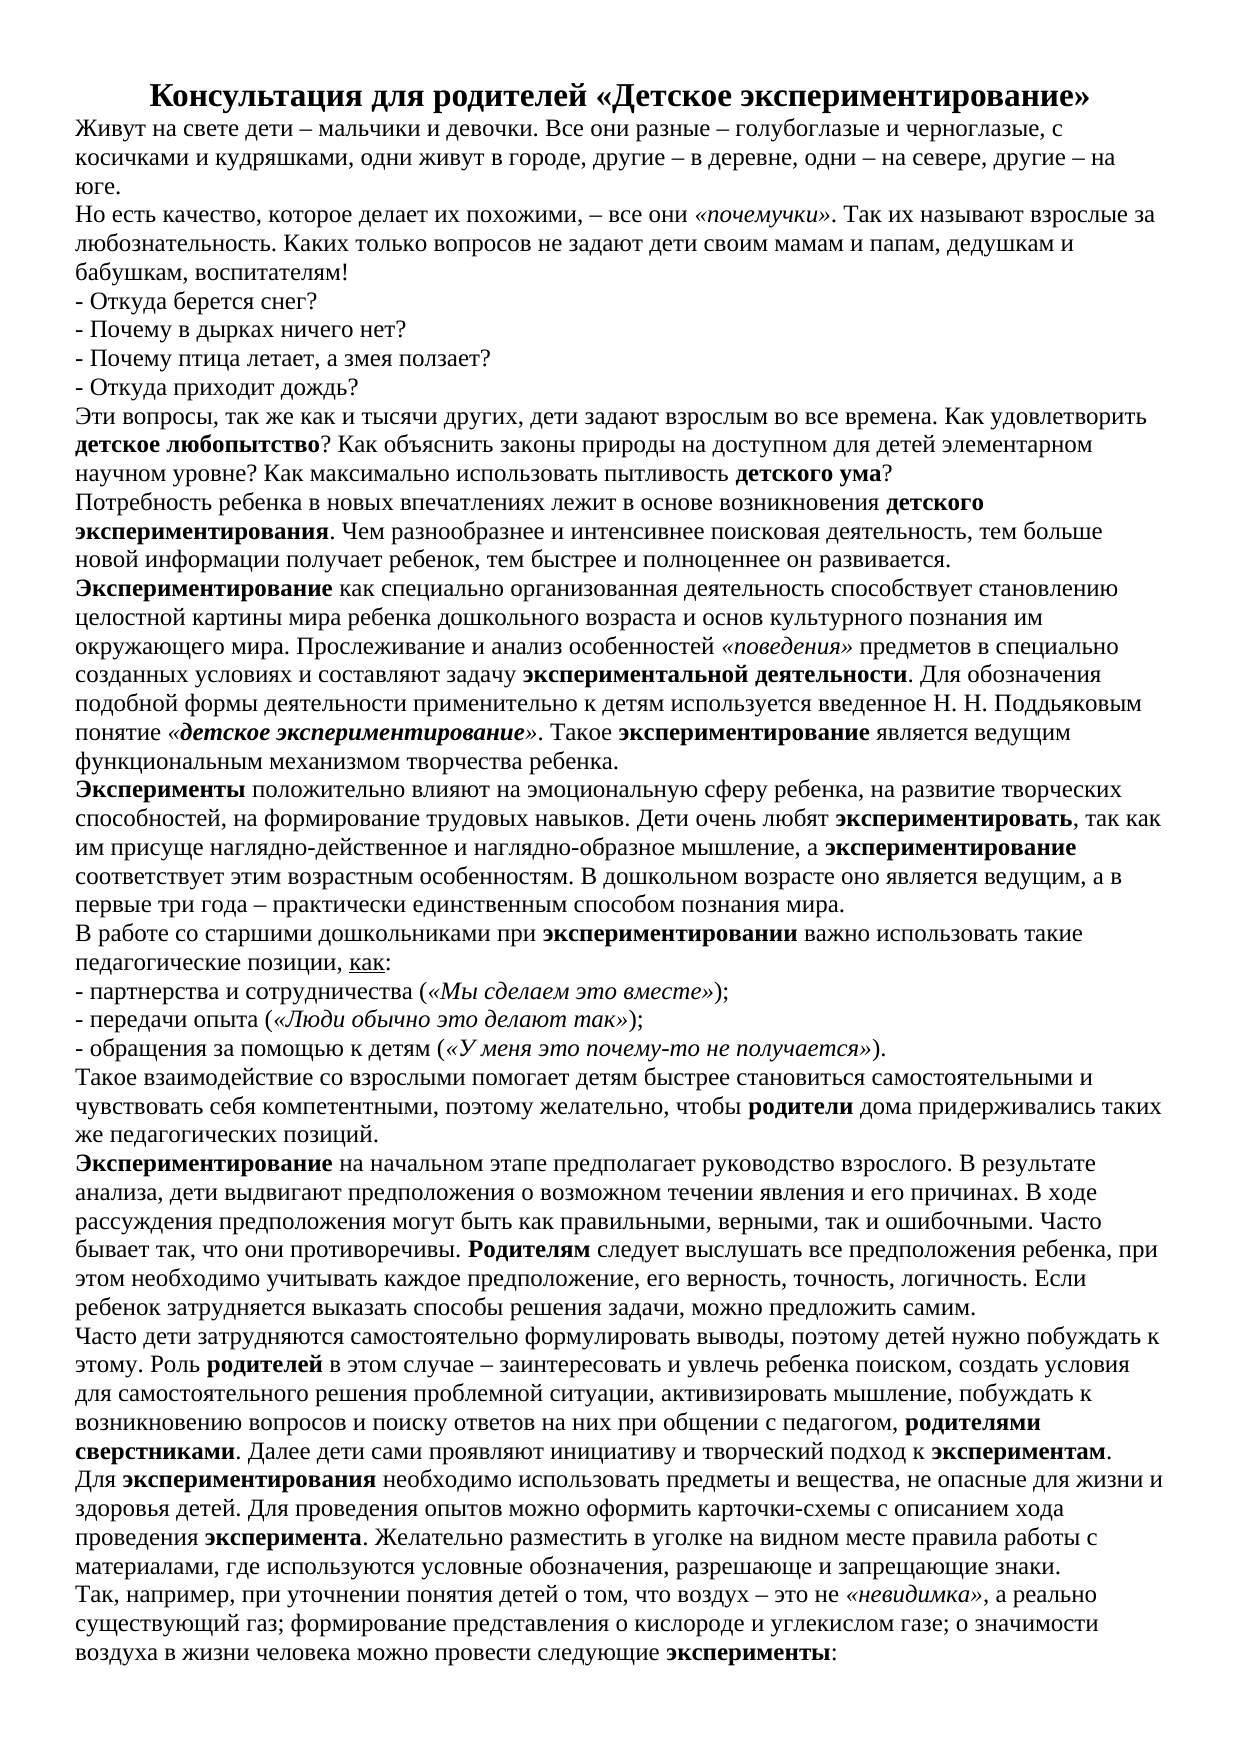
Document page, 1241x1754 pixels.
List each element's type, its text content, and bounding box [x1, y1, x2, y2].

text Живут на свете дети – мальчики и девочки. Все они разные – голубоглазые и черноглазые, с косичками и кудряшками, одни живут в городе, другие – в деревне, одни – на севере, другие – на юге. [75, 113, 1165, 199]
text - партнерства и сотрудничества («Мы сделаем это вместе»); [75, 976, 1165, 1004]
text - Откуда берется снег? [75, 286, 1165, 314]
text Экспериментирование как специально организованная деятельность способствует становлению целостной картины мира ребенка дошкольного возраста и основ культурного познания им окружающего мира. Прослеживание и анализ особенностей «поведения» предметов в специально созданных условиях и составляют задачу экспериментальной деятельности. Для обозначения подобной формы деятельности применительно к детям используется введенное Н. Н. Поддьяковым понятие «детское экспериментирование». Такое экспериментирование является ведущим функциональным механизмом творчества ребенка. [75, 573, 1165, 774]
text - Откуда приходит дождь? [75, 372, 1165, 401]
text Эти вопросы, так же как и тысячи других, дети задают взрослым во все времена. Как удовлетворить детское любопытство? Как объяснить законы природы на доступном для детей элементарном научном уровне? Как максимально использовать пытливость детского ума? [75, 401, 1165, 487]
text Часто дети затрудняются самостоятельно формулировать выводы, поэтому детей нужно побуждать к этому. Роль родителей в этом случае – заинтересовать и увлечь ребенка поиском, создать условия для самостоятельного решения проблемной ситуации, активизировать мышление, побуждать к возникновению вопросов и поиску ответов на них при общении с педагогом, родителями сверстниками. Далее дети сами проявляют инициативу и творческий подход к экспериментам. [75, 1321, 1165, 1464]
text Эксперименты положительно влияют на эмоциональную сферу ребенка, на развитие творческих способностей, на формирование трудовых навыков. Дети очень любят экспериментировать, так как им присуще наглядно-действенное и наглядно-образное мышление, а экспериментирование соответствует этим возрастным особенностям. В дошкольном возрасте оно является ведущим, а в первые три года – практически единственным способом познания мира. [75, 774, 1165, 918]
text Потребность ребенка в новых впечатлениях лежит в основе возникновения детского экспериментирования. Чем разнообразнее и интенсивнее поисковая деятельность, тем больше новой информации получает ребенок, тем быстрее и полноценнее он развивается. [75, 487, 1165, 573]
text Так, например, при уточнении понятия детей о том, что воздух – это не «невидимка», а реально существующий газ; формирование представления о кислороде и углекислом газе; о значимости воздуха в жизни человека можно провести следующие эксперименты: [75, 1579, 1165, 1666]
text - передачи опыта («Люди обычно это делают так»); [75, 1004, 1165, 1033]
text Консультация для родителей «Детское экспериментирование» [75, 75, 1165, 113]
text - Почему птица летает, а змея ползает? [75, 343, 1165, 372]
text В работе со старшими дошкольниками при экспериментировании важно использовать такие педагогические позиции, как: [75, 918, 1165, 976]
text Для экспериментирования необходимо использовать предметы и вещества, не опасные для жизни и здоровья детей. Для проведения опытов можно оформить карточки-схемы с описанием хода проведения эксперимента. Желательно разместить в уголке на видном месте правила работы с материалами, где используются условные обозначения, разрешающе и запрещающие знаки. [75, 1464, 1165, 1579]
text Но есть качество, которое делает их похожими, – все они «почемучки». Так их называют взрослые за любознательность. Каких только вопросов не задают дети своим мамам и папам, дедушкам и бабушкам, воспитателям! [75, 199, 1165, 286]
text Экспериментирование на начальном этапе предполагает руководство взрослого. В результате анализа, дети выдвигают предположения о возможном течении явления и его причинах. В ходе рассуждения предположения могут быть как правильными, верными, так и ошибочными. Часто бывает так, что они противоречивы. Родителям следует выслушать все предположения ребенка, при этом необходимо учитывать каждое предположение, его верность, точность, логичность. Если ребенок затрудняется выказать способы решения задачи, можно предложить самим. [75, 1148, 1165, 1321]
text - Почему в дырках ничего нет? [75, 314, 1165, 343]
text Такое взаимодействие со взрослыми помогает детям быстрее становиться самостоятельными и чувствовать себя компетентными, поэтому желательно, чтобы родители дома придерживались таких же педагогических позиций. [75, 1062, 1165, 1148]
text - обращения за помощью к детям («У меня это почему-то не получается»). [75, 1033, 1165, 1062]
